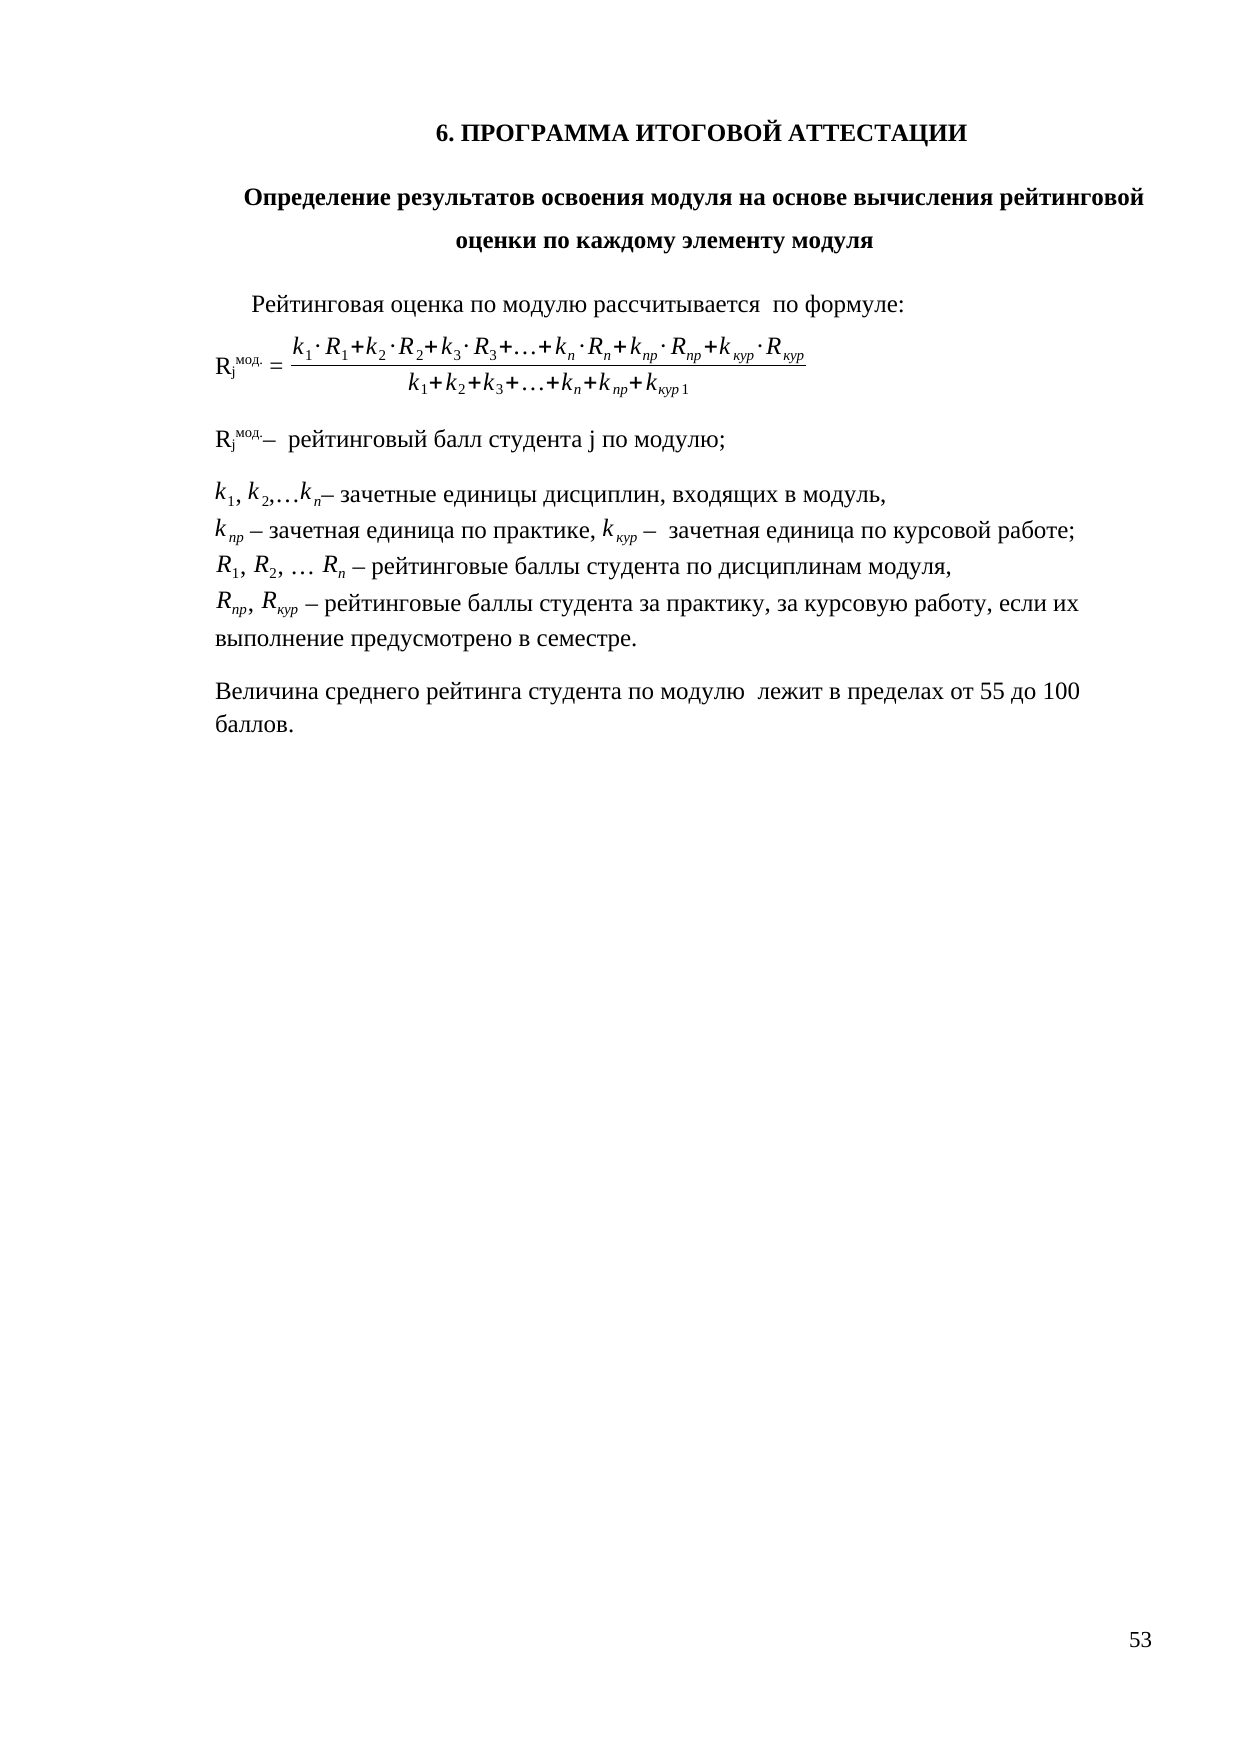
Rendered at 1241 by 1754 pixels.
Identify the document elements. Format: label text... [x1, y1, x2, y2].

text Rjмод. = [215, 332, 1152, 399]
text Rjмод.– рейтинговый балл студента j по модулю; [215, 424, 1152, 452]
text Рейтинговая оценка по модулю рассчитывается по формуле: [177, 289, 1152, 318]
text , , … – рейтинговые баллы студента по дисциплинам модуля, [215, 550, 1152, 582]
text – зачетная единица по практике, – зачетная единица по курсовой работе; [215, 514, 1152, 546]
text Величина среднего рейтинга студента по модулю лежит в пределах от 55 до 100 баллов. [215, 676, 1152, 738]
text 6. ПРОГРАММА ИТОГОВОЙ АТТЕСТАЦИИ [177, 118, 1152, 147]
text , ,…– зачетные единицы дисциплин, входящих в модуль, [215, 478, 1152, 509]
text , – рейтинговые баллы студента за практику, за курсовую работу, если их выполнение предусмотрено в семестре. [215, 586, 1152, 651]
text Определение результатов освоения модуля на основе вычисления рейтинговой оценки по каждому элементу модуля [177, 182, 1152, 254]
